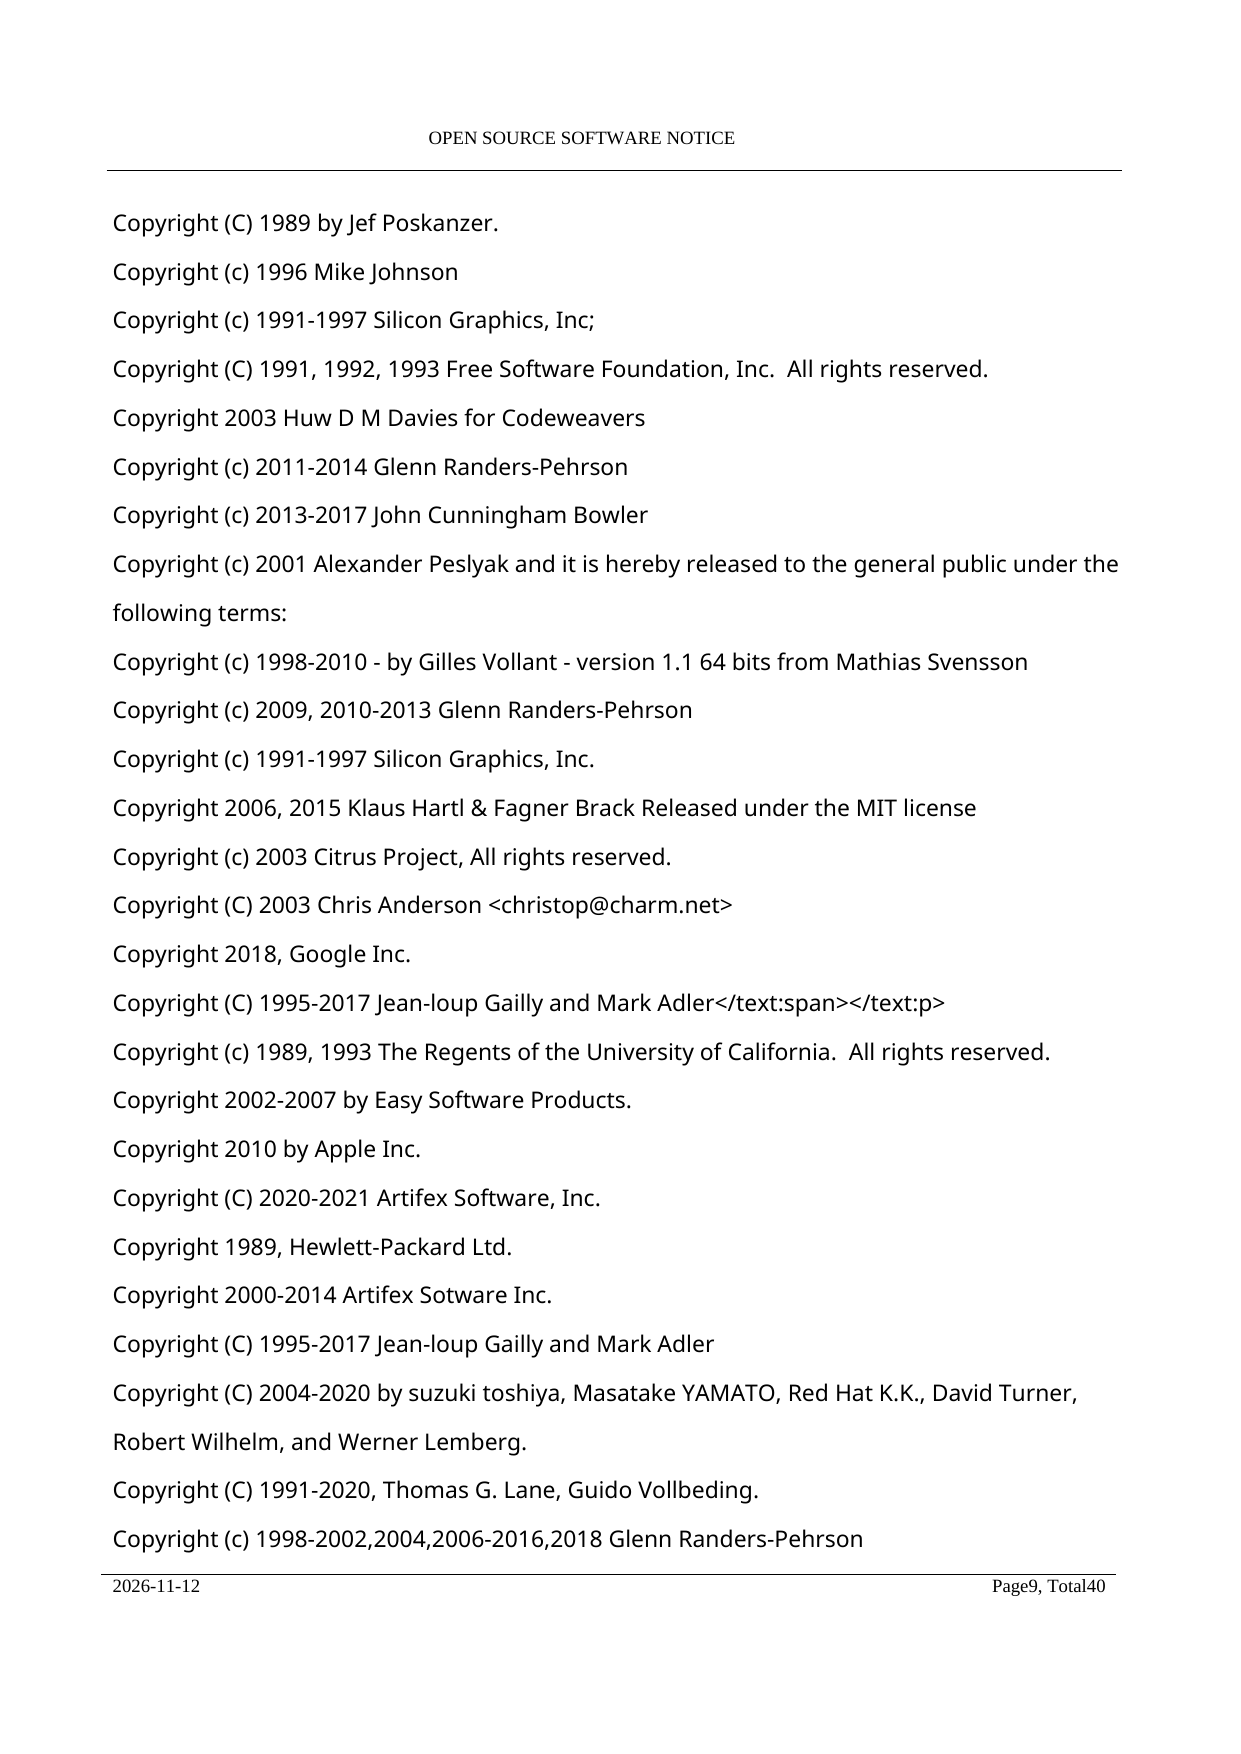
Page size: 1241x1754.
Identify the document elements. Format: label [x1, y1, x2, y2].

text [112, 206, 1128, 1555]
